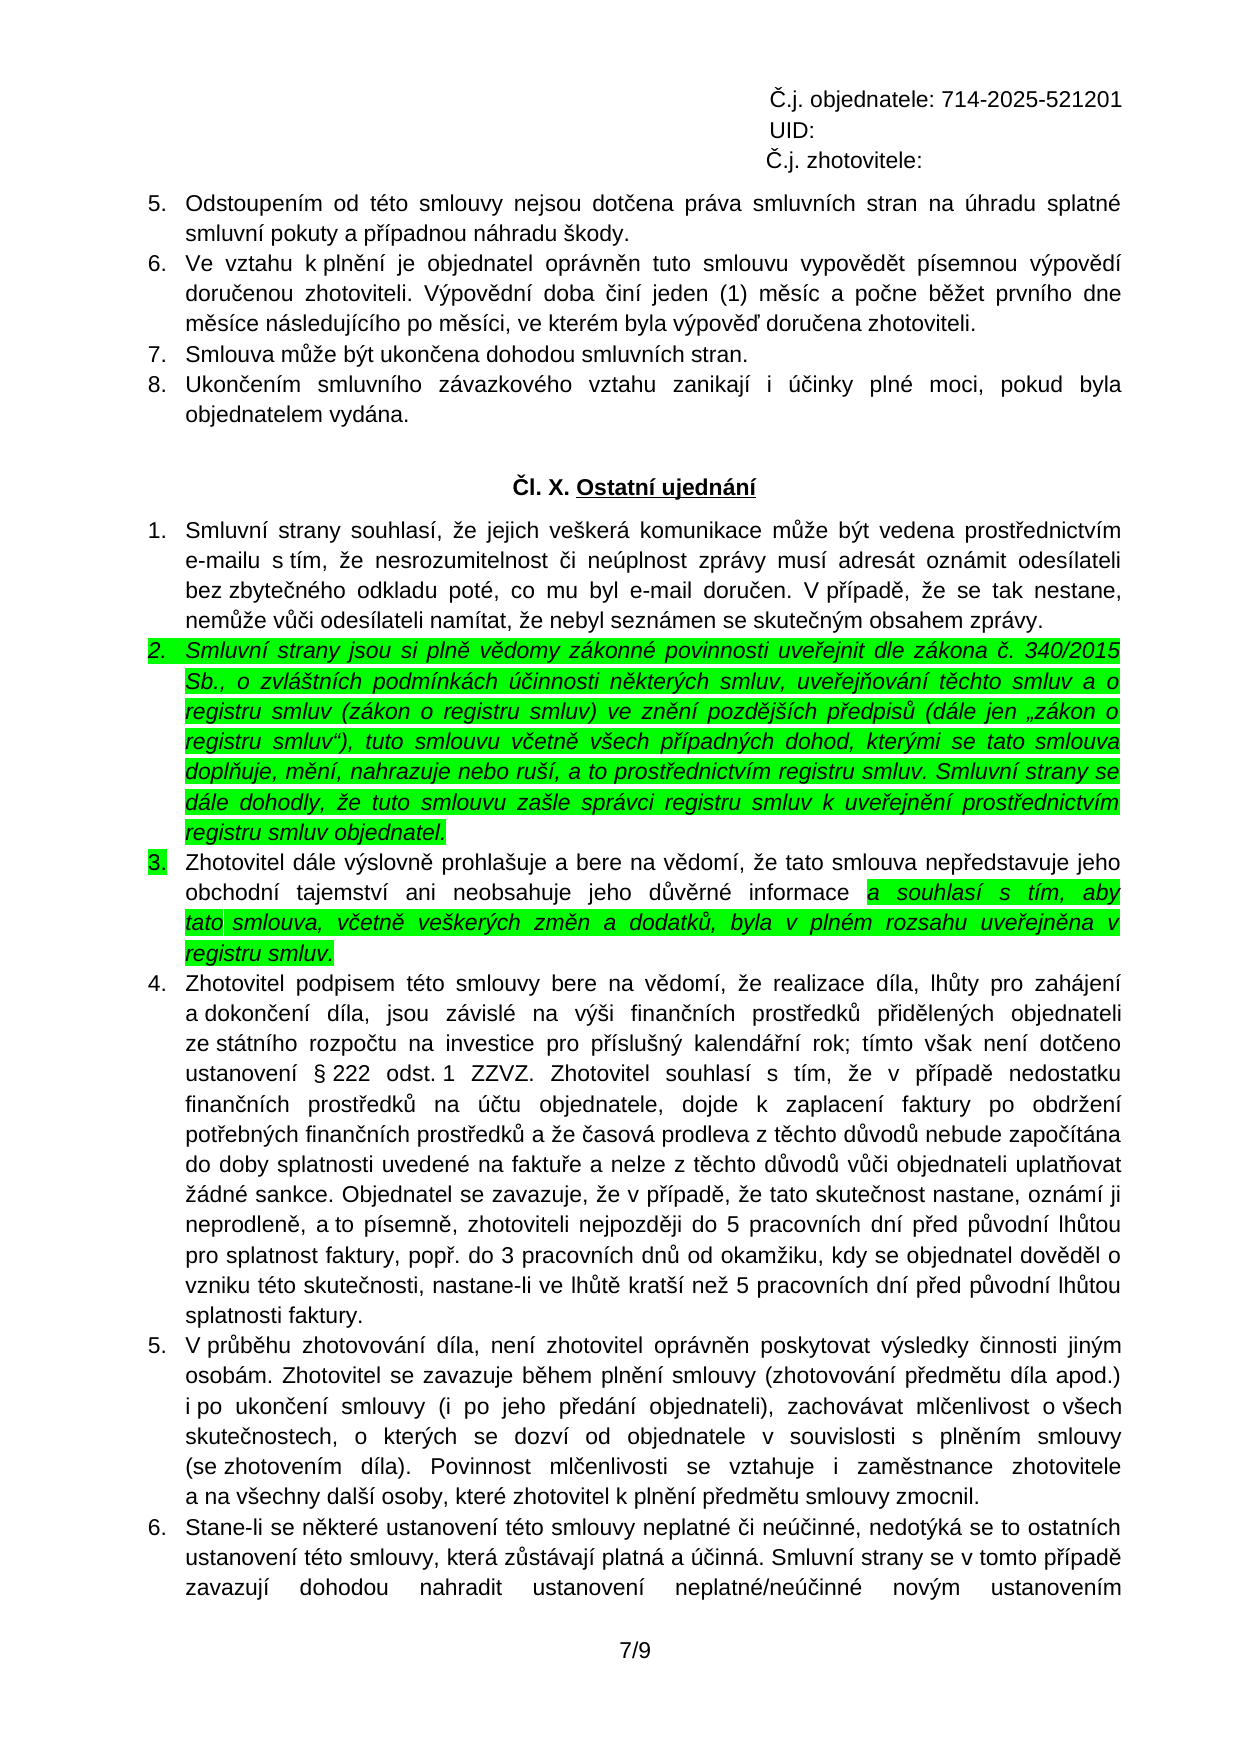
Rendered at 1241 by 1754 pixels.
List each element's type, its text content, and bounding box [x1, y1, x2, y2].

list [148, 1513, 1122, 1600]
list Smluvní strany jsou si plně vědomy zákonné povinnosti uveřejnit dle zákona č. 340/2015 Sb., o zvláštních podmínkách účinnosti některých smluv, uveřejňování těchto smluv a o registru smluv (zákon o registru smluv) ve znění pozdějších předpisů (dále jen „zákon o registru smluv“), tuto smlouvu včetně všech případných dohod, kterými se tato smlouva doplňuje, mění, nahrazuje nebo ruší, a to prostřednictvím registru smluv. Smluvní strany se dále dohodly, že tuto smlouvu zašle správci registru smluv k uveřejnění prostřednictvím registru smluv objednatel. [148, 637, 1122, 845]
list Ve vztahu k plnění je objednatel oprávněn tuto smlouvu vypovědět písemnou výpovědí doručenou zhotoviteli. Výpovědní doba činí jeden (1) měsíc a počne běžet prvního dne měsíce následujícího po měsíci, ve kterém byla výpověď doručena zhotoviteli. [148, 250, 1122, 337]
list Smlouva může být ukončena dohodou smluvních stran. [148, 341, 1122, 367]
list Odstoupením od této smlouvy nejsou dotčena práva smluvních stran na úhradu splatné smluvní pokuty a případnou náhradu škody. [148, 189, 1122, 246]
list V průběhu zhotovování díla, není zhotovitel oprávněn poskytovat výsledky činnosti jiným osobám. Zhotovitel se zavazuje během plnění smlouvy (zhotovování předmětu díla apod.) i po ukončení smlouvy (i po jeho předání objednateli), zachovávat mlčenlivost o všech skutečnostech, o kterých se dozví od objednatele v souvislosti s plněním smlouvy (se zhotovením díla). Povinnost mlčenlivosti se vztahuje i zaměstnance zhotovitele a na všechny další osoby, které zhotovitel k plnění předmětu smlouvy zmocnil. [148, 1332, 1122, 1509]
text Ostatní ujednání [148, 474, 1122, 500]
list Smluvní strany souhlasí, že jejich veškerá komunikace může být vedena prostřednictvím e-mailu s tím, že nesrozumitelnost či neúplnost zprávy musí adresát oznámit odesílateli bez zbytečného odkladu poté, co mu byl e-mail doručen. V případě, že se tak nestane, nemůže vůči odesílateli namítat, že nebyl seznámen se skutečným obsahem zprávy. [148, 517, 1122, 633]
list Zhotovitel podpisem této smlouvy bere na vědomí, že realizace díla, lhůty pro zahájení a dokončení díla, jsou závislé na výši finančních prostředků přidělených objednateli ze státního rozpočtu na investice pro příslušný kalendářní rok; tímto však není dotčeno ustanovení § 222 odst. 1 ZZVZ. Zhotovitel souhlasí s tím, že v případě nedostatku finančních prostředků na účtu objednatele, dojde k zaplacení faktury po obdržení potřebných finančních prostředků a že časová prodleva z těchto důvodů nebude započítána do doby splatnosti uvedené na faktuře a nelze z těchto důvodů vůči objednateli uplatňovat žádné sankce. Objednatel se zavazuje, že v případě, že tato skutečnost nastane, oznámí ji neprodleně, a to písemně, zhotoviteli nejpozději do 5 pracovních dní před původní lhůtou pro splatnost faktury, popř. do 3 pracovních dnů od okamžiku, kdy se objednatel dověděl o vzniku této skutečnosti, nastane-li ve lhůtě kratší než 5 pracovních dní před původní lhůtou splatnosti faktury. [148, 970, 1122, 1328]
list Zhotovitel dále výslovně prohlašuje a bere na vědomí, že tato smlouva nepředstavuje jeho obchodní tajemství ani neobsahuje jeho důvěrné informace a souhlasí s tím, aby tato smlouva, včetně veškerých změn a dodatků, byla v plném rozsahu uveřejněna v registru smluv. [148, 849, 1122, 966]
list Ukončením smluvního závazkového vztahu zanikají i účinky plné moci, pokud byla objednatelem vydána. [148, 371, 1122, 427]
